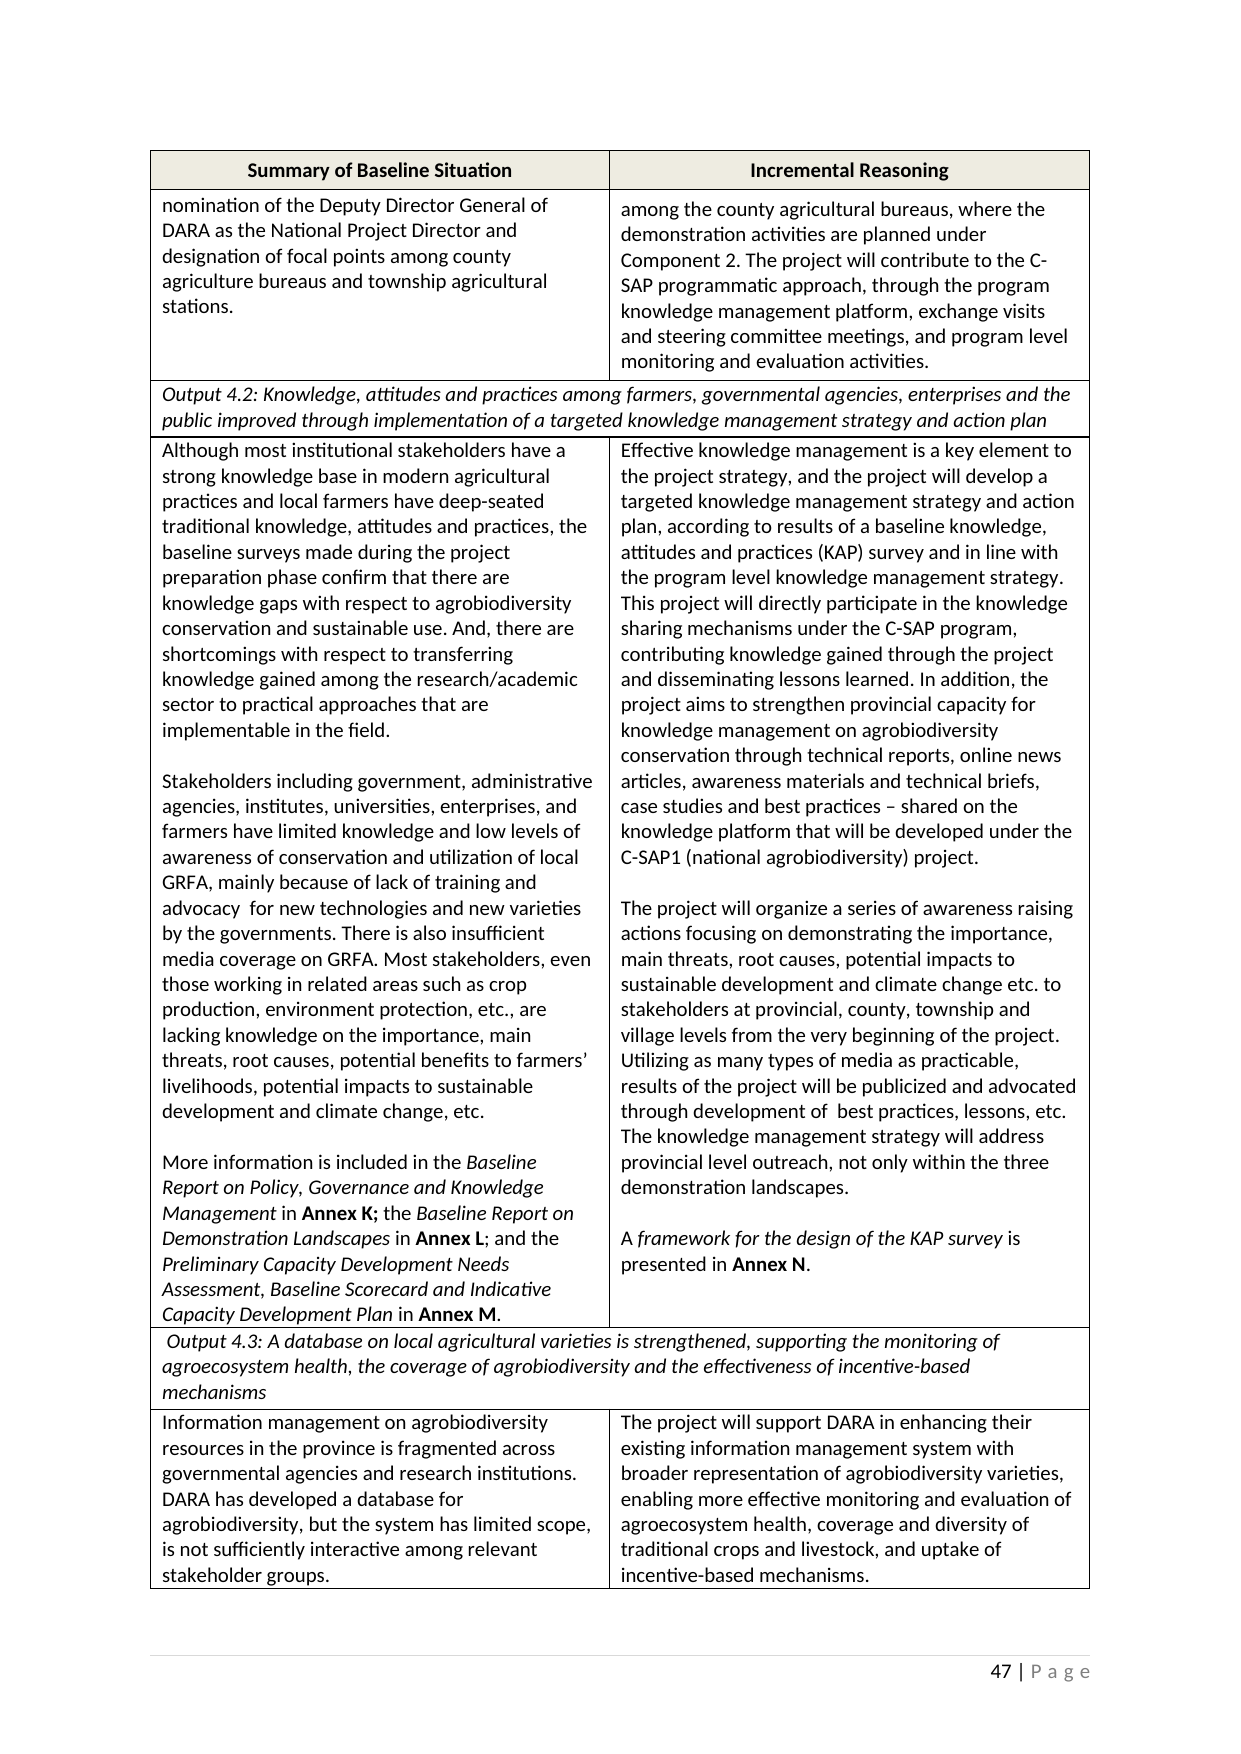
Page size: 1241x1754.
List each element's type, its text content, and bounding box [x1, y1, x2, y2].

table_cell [610, 190, 1089, 380]
table_header Summary of Baseline Situation [151, 151, 609, 189]
table_cell Output 4.2: Knowledge, attitudes and practices among farmers, governmental agencies, enterprises and the public improved through implementation of a targeted knowledge management strategy and action plan [151, 381, 1089, 436]
table_cell Although most institutional stakeholders have a strong knowledge base in modern agricultural practices and local farmers have deep-seated traditional knowledge, attitudes and practices, the baseline surveys made during the project preparation phase confirm that there are knowledge gaps with respect to agrobiodiversity conservation and sustainable use. And, there are shortcomings with respect to transferring knowledge gained among the research/academic sector to practical approaches that are implementable in the field. Stakeholders including government, administrative agencies, institutes, universities, enterprises, and farmers have limited knowledge and low levels of awareness of conservation and utilization of local GRFA, mainly because of lack of training and advocacy for new technologies and new varieties by the governments. There is also insufficient media coverage on GRFA. Most stakeholders, even those working in related areas such as crop production, environment protection, etc., are lacking knowledge on the importance, main threats, root causes, potential benefits to farmers’ livelihoods, potential impacts to sustainable development and climate change, etc. More information is included in the Baseline Report on Policy, Governance and Knowledge Management in Annex K; the Baseline Report on Demonstration Landscapes in Annex L; and the Preliminary Capacity Development Needs Assessment, Baseline Scorecard and Indicative Capacity Development Plan in Annex M. [151, 438, 609, 1327]
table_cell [151, 190, 609, 380]
table_cell Effective knowledge management is a key element to the project strategy, and the project will develop a targeted knowledge management strategy and action plan, according to results of a baseline knowledge, attitudes and practices (KAP) survey and in line with the program level knowledge management strategy. This project will directly participate in the knowledge sharing mechanisms under the C-SAP program, contributing knowledge gained through the project and disseminating lessons learned. In addition, the project aims to strengthen provincial capacity for knowledge management on agrobiodiversity conservation through technical reports, online news articles, awareness materials and technical briefs, case studies and best practices – shared on the knowledge platform that will be developed under the C-SAP1 (national agrobiodiversity) project. The project will organize a series of awareness raising actions focusing on demonstrating the importance, main threats, root causes, potential impacts to sustainable development and climate change etc. to stakeholders at provincial, county, township and village levels from the very beginning of the project. Utilizing as many types of media as practicable, results of the project will be publicized and advocated through development of best practices, lessons, etc. The knowledge management strategy will address provincial level outreach, not only within the three demonstration landscapes. A framework for the design of the KAP survey is presented in Annex N. [610, 438, 1089, 1327]
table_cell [151, 1410, 609, 1587]
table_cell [610, 1410, 1089, 1587]
table_cell Output 4.3: A database on local agricultural varieties is strengthened, supporting the monitoring of agroecosystem health, the coverage of agrobiodiversity and the effectiveness of incentive-based mechanisms [151, 1328, 1089, 1408]
table_header Incremental Reasoning [610, 151, 1089, 189]
